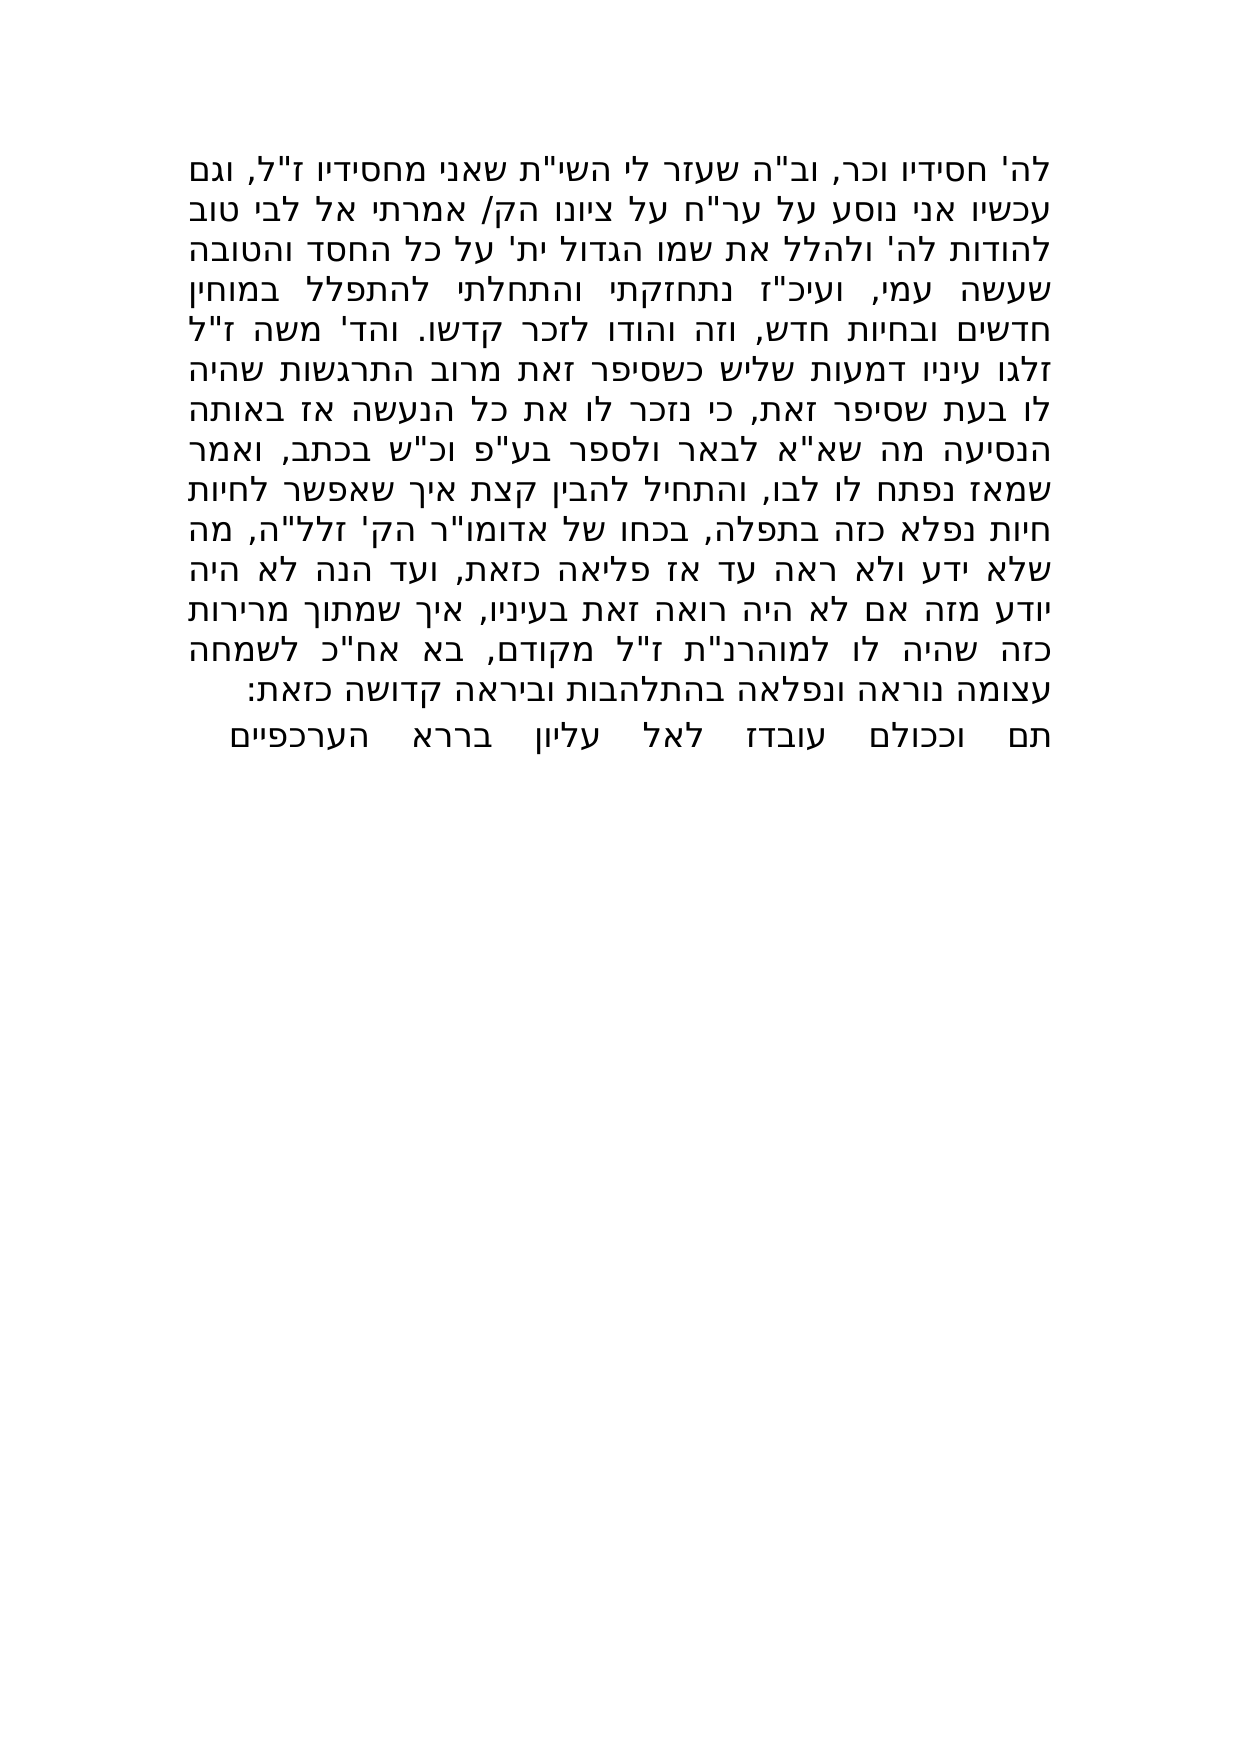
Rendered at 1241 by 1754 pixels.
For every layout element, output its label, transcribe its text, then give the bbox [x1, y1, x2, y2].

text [187, 150, 1053, 710]
text תם וככולם עובדז לאל עליון בררא הערכפיים [187, 715, 1053, 784]
